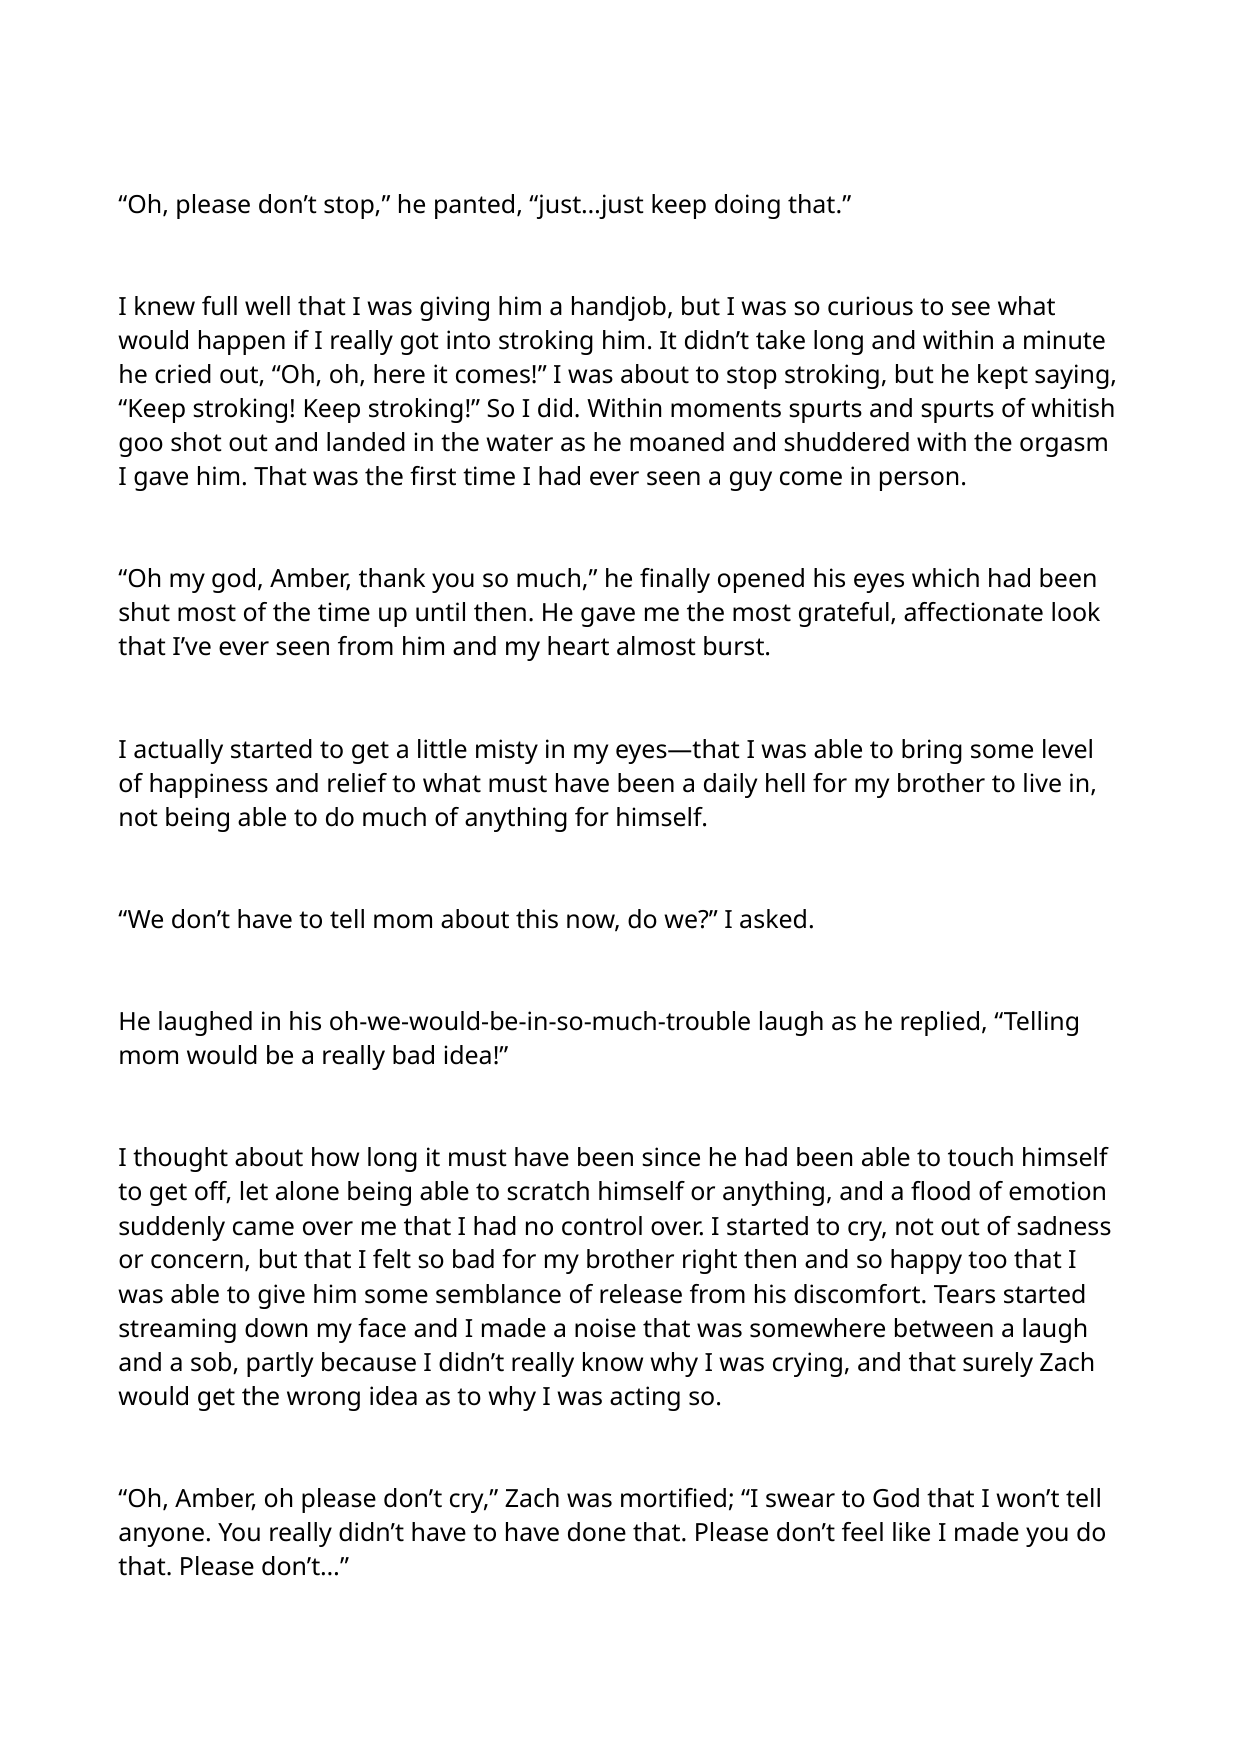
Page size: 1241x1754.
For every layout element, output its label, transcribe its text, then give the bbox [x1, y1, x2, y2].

text “We don’t have to tell mom about this now, do we?” I asked. [118, 902, 1122, 936]
text “Oh, Amber, oh please don’t cry,” Zach was mortified; “I swear to God that I won’t tell anyone. You really didn’t have to have done that. Please don’t feel like I made you do that. Please don’t…” [118, 1481, 1122, 1583]
text “Oh, please don’t stop,” he panted, “just…just keep doing that.” [118, 186, 1122, 220]
text I actually started to get a little misty in my eyes—that I was able to bring some level of happiness and relief to what must have been a daily hell for my brother to live in, not being able to do much of anything for himself. [118, 731, 1122, 833]
text “Oh my god, Amber, thank you so much,” he finally opened his eyes which had been shut most of the time up until then. He gave me the most grateful, affectionate look that I’ve ever seen from him and my heart almost burst. [118, 561, 1122, 663]
text I knew full well that I was giving him a handjob, but I was so curious to see what would happen if I really got into stroking him. It didn’t take long and within a minute he cried out, “Oh, oh, here it comes!” I was about to stop stroking, but he kept saying, “Keep stroking! Keep stroking!” So I did. Within moments spurts and spurts of whitish goo shot out and landed in the water as he moaned and shuddered with the orgasm I gave him. That was the first time I had ever seen a guy come in person. [118, 288, 1122, 493]
text I thought about how long it must have been since he had been able to touch himself to get off, let alone being able to scratch himself or anything, and a flood of emotion suddenly came over me that I had no control over. I started to cry, not out of sadness or concern, but that I felt so bad for my brother right then and so happy too that I was able to give him some semblance of release from his discomfort. Tears started streaming down my face and I made a noise that was somewhere between a laugh and a sob, partly because I didn’t really know why I was crying, and that surely Zach would get the wrong idea as to why I was acting so. [118, 1140, 1122, 1412]
text He laughed in his oh-we-would-be-in-so-much-trouble laugh as he replied, “Telling mom would be a really bad idea!” [118, 1004, 1122, 1072]
